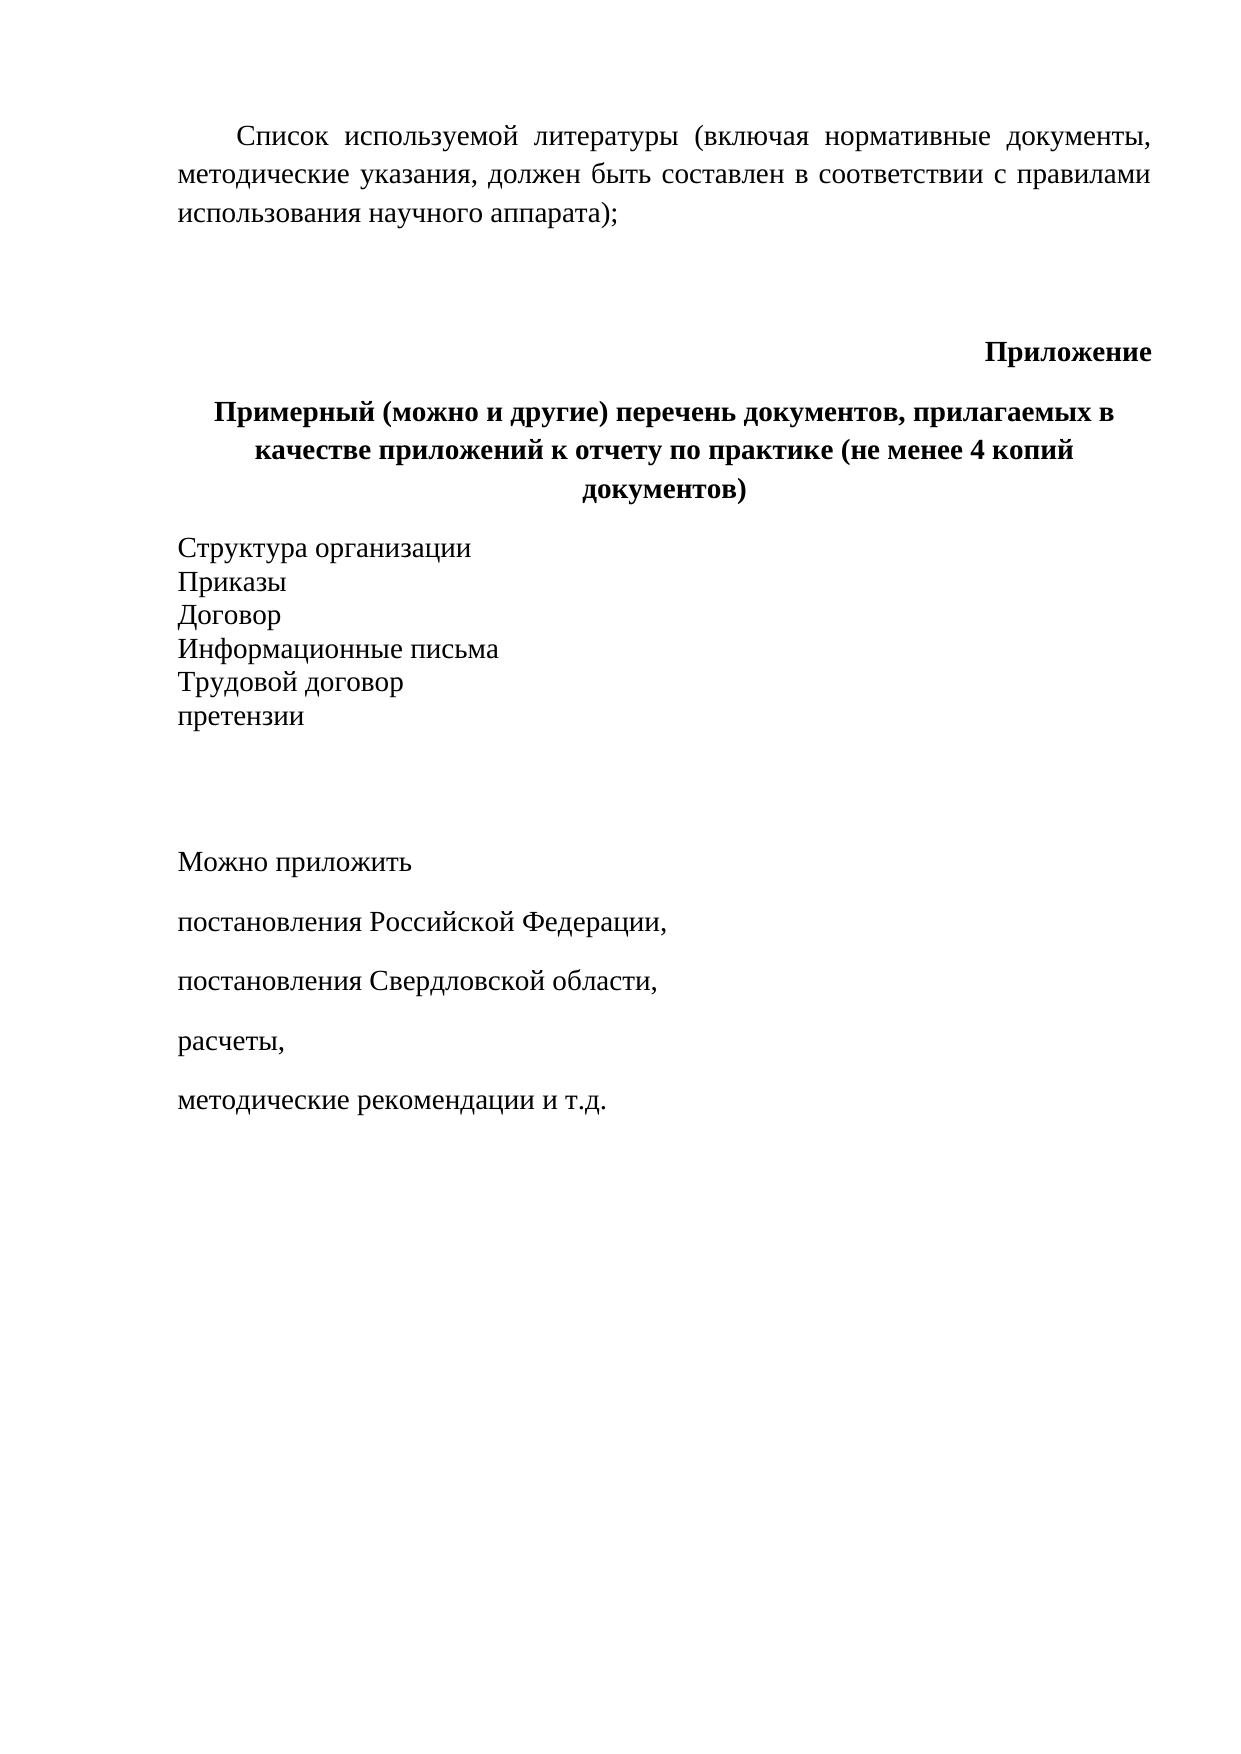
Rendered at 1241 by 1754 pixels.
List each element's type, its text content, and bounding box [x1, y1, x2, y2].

text Приказы [177, 564, 1152, 597]
text Можно приложить [177, 844, 1152, 878]
text постановления Российской Федерации, [177, 904, 1152, 937]
text Трудовой договор [177, 664, 1152, 698]
text Структура организации [177, 530, 1152, 564]
text Приложение [177, 334, 1152, 368]
text Примерный (можно и другие) перечень документов, прилагаемых в качестве приложений к отчету по практике (не менее 4 копий документов) [177, 394, 1152, 504]
text постановления Свердловской области, [177, 963, 1152, 997]
text Список используемой литературы (включая нормативные документы, методические указания, должен быть составлен в соответствии с правилами использования научного аппарата); [177, 118, 1152, 229]
text Информационные письма [177, 631, 1152, 664]
text методические рекомендации и т.д. [177, 1082, 1152, 1116]
text Договор [177, 597, 1152, 631]
text расчеты, [177, 1023, 1152, 1056]
text претензии [177, 698, 1152, 731]
